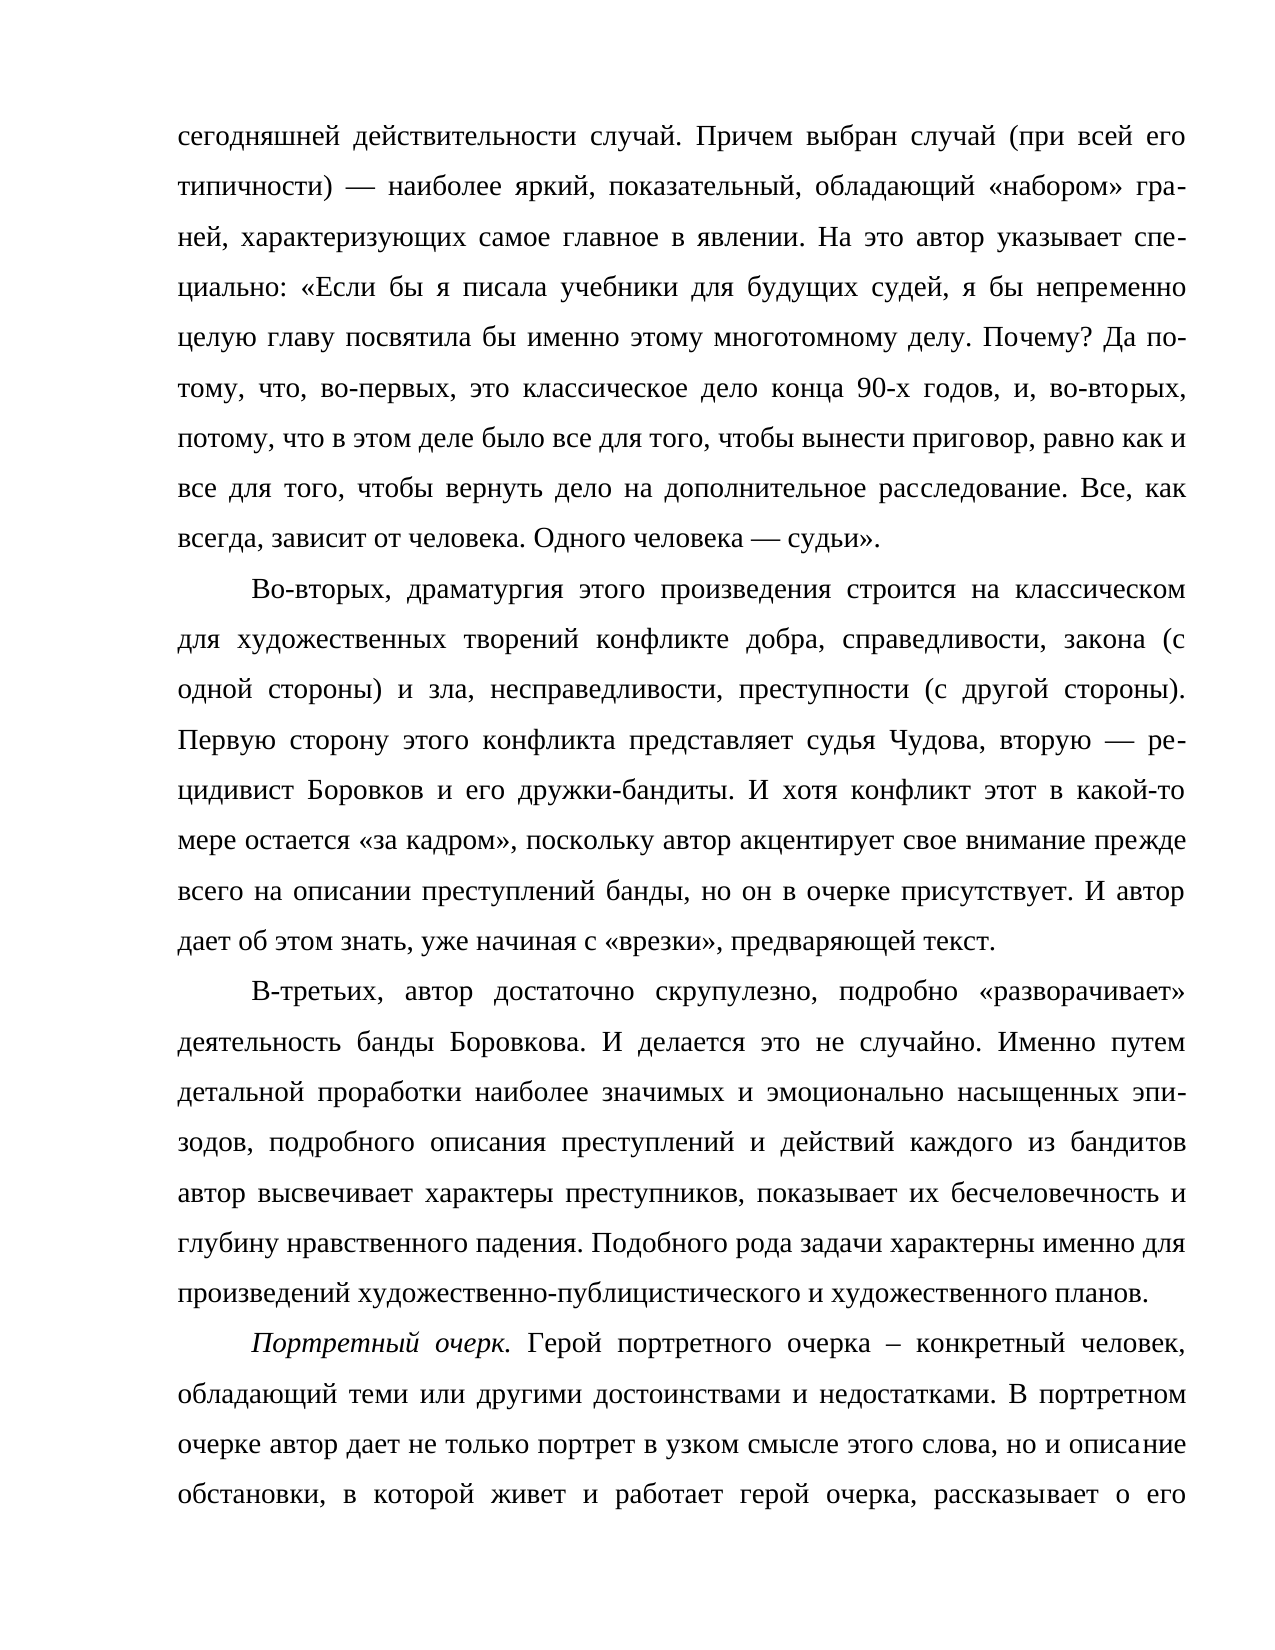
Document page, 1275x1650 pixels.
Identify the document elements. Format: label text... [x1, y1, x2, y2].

text В-третьих, автор достаточно скрупулезно, подробно «разворачивает» деятельность банды Боровкова. И делается это не случайно. Именно путем детальной проработки наиболее значимых и эмоционально насыщенных эпизодов, подробного описания преступлений и действий каждого из бандитов автор высвечивает характеры преступников, показывает их бесчеловечность и глубину нравственного падения. Подобного рода задачи характерны именно для произведений художественно-публицистического и художественного планов. [177, 973, 1186, 1309]
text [177, 1326, 1186, 1510]
text Во-вторых, драматургия этого произведения строится на классическом для художественных творений конфликте добра, справедливости, закона (с одной стороны) и зла, несправедливости, преступности (с другой стороны). Первую сторону этого конфликта представляет судья Чудова, вторую — рецидивист Боровков и его дружки-бандиты. И хотя конфликт этот в какой-то мере остается «за кадром», поскольку автор акцентирует свое внимание прежде всего на описании преступлений банды, но он в очерке присутствует. И автор дает об этом знать, уже начиная с «врезки», предваряющей текст. [177, 571, 1186, 957]
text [177, 118, 1186, 554]
